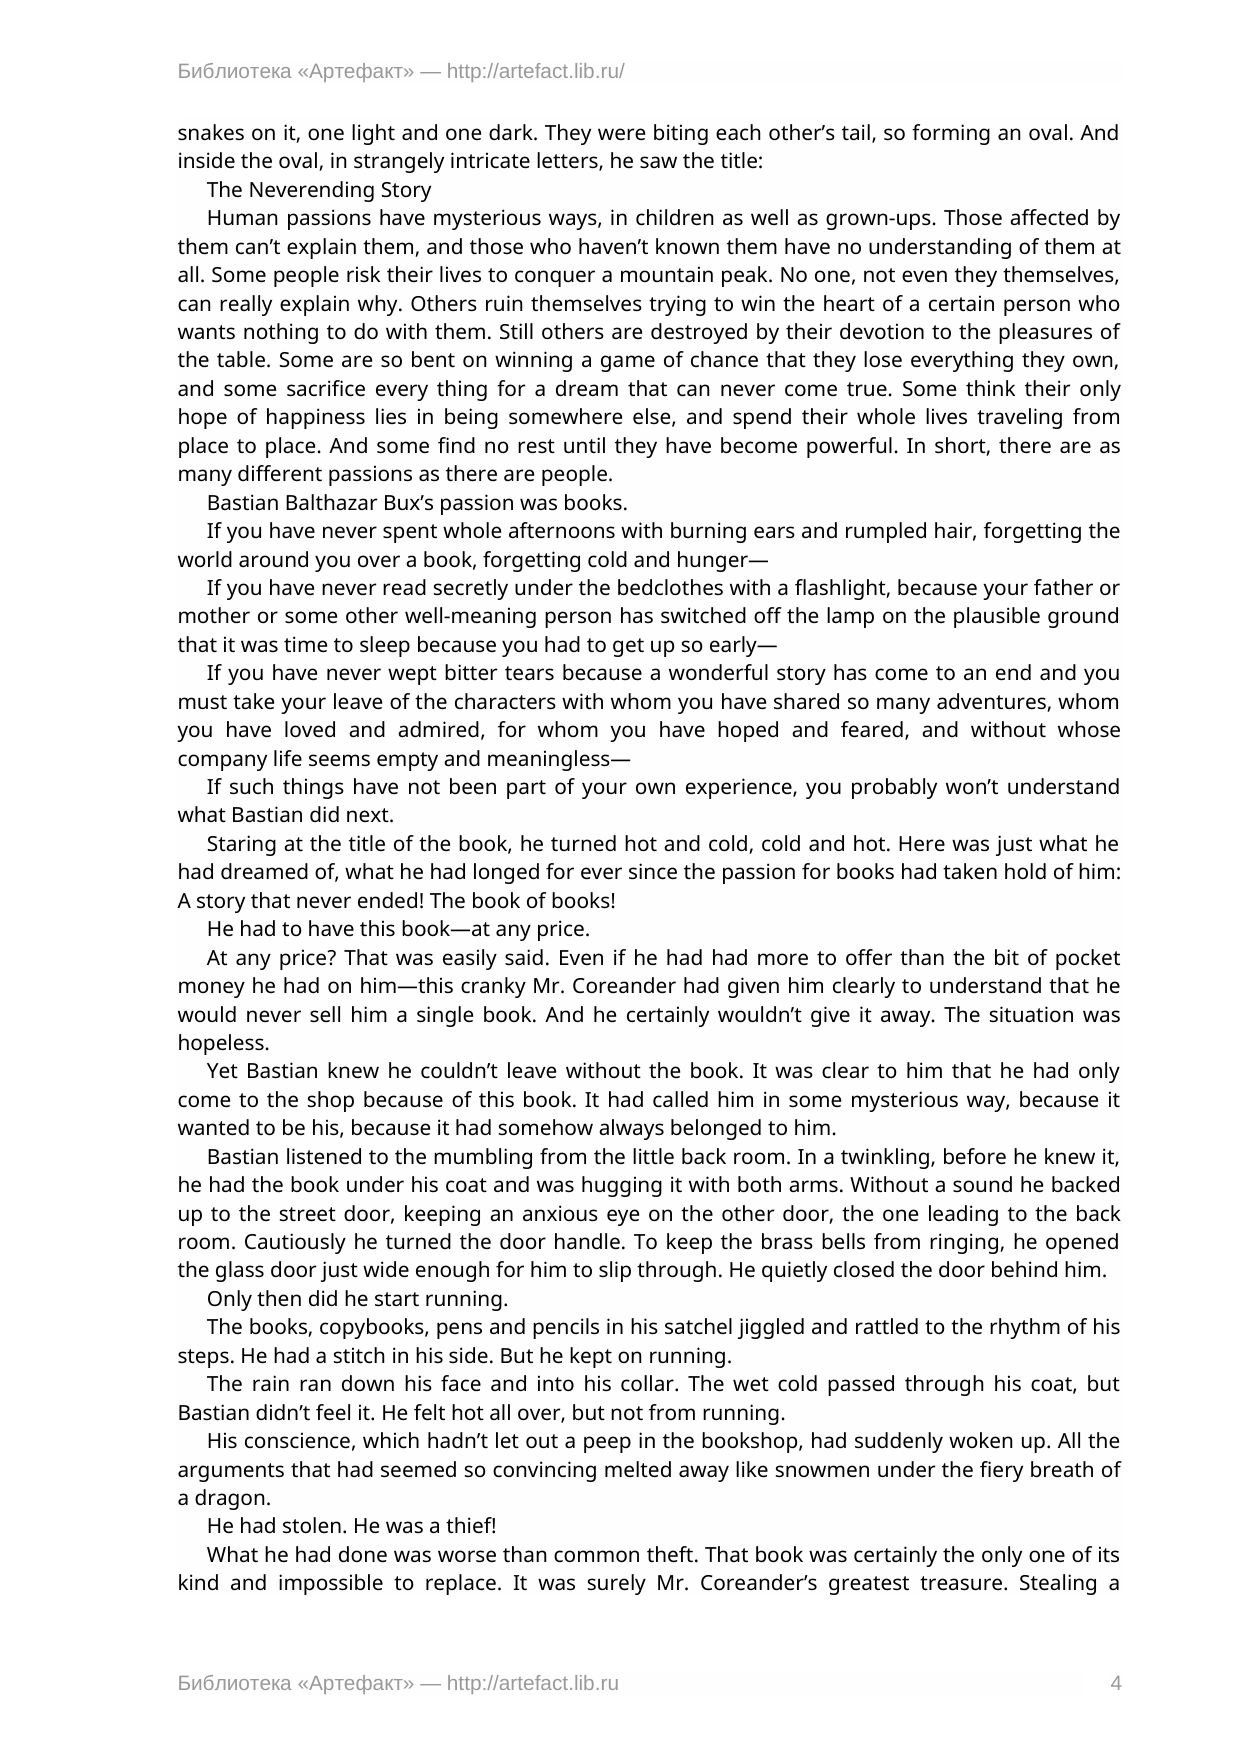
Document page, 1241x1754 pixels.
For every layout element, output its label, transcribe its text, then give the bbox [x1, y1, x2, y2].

text He had stolen. He was a thief! [177, 1512, 1122, 1540]
text Staring at the title of the book, he turned hot and cold, cold and hot. Here was just what he had dreamed of, what he had longed for ever since the passion for books had taken hold of him: A story that never ended! The book of books! [177, 829, 1122, 914]
text The books, copybooks, pens and pencils in his satchel jiggled and rattled to the rhythm of his steps. He had a stitch in his side. But he kept on running. [177, 1312, 1122, 1369]
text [177, 118, 1122, 175]
text Bastian listened to the mumbling from the little back room. In a twinkling, before he knew it, he had the book under his coat and was hugging it with both arms. Without a sound he backed up to the street door, keeping an anxious eye on the other door, the one leading to the back room. Cautiously he turned the door handle. To keep the brass bells from ringing, he opened the glass door just wide enough for him to slip through. He quietly closed the door behind him. [177, 1142, 1122, 1284]
text Human passions have mysterious ways, in children as well as grown-ups. Those affected by them can’t explain them, and those who haven’t known them have no understanding of them at all. Some people risk their lives to conquer a mountain peak. No one, not even they themselves, can really explain why. Others ruin themselves trying to win the heart of a certain person who wants nothing to do with them. Still others are destroyed by their devotion to the pleasures of the table. Some are so bent on winning a game of chance that they lose everything they own, and some sacrifice every thing for a dream that can never come true. Some think their only hope of happiness lies in being somewhere else, and spend their whole lives traveling from place to place. And some find no rest until they have become powerful. In short, there are as many different passions as there are people. [177, 203, 1122, 488]
text If such things have not been part of your own experience, you probably won’t understand what Bastian did next. [177, 772, 1122, 829]
text If you have never spent whole afternoons with burning ears and rumpled hair, forgetting the world around you over a book, forgetting cold and hunger— [177, 516, 1122, 573]
text His conscience, which hadn’t let out a peep in the bookshop, had suddenly woken up. All the arguments that had seemed so convincing melted away like snowmen under the fiery breath of a dragon. [177, 1426, 1122, 1512]
text The rain ran down his face and into his collar. The wet cold passed through his coat, but Bastian didn’t feel it. He felt hot all over, but not from running. [177, 1369, 1122, 1426]
text He had to have this book—at any price. [177, 914, 1122, 943]
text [177, 1540, 1122, 1597]
text If you have never wept bitter tears because a wonderful story has come to an end and you must take your leave of the characters with whom you have shared so many adventures, whom you have loved and admired, for whom you have hoped and feared, and without whose company life seems empty and meaningless— [177, 658, 1122, 772]
text If you have never read secretly under the bedclothes with a flashlight, because your father or mother or some other well-meaning person has switched off the lamp on the plausible ground that it was time to sleep because you had to get up so early— [177, 573, 1122, 658]
text Yet Bastian knew he couldn’t leave without the book. It was clear to him that he had only come to the shop because of this book. It had called him in some mysterious way, because it wanted to be his, because it had somehow always belonged to him. [177, 1057, 1122, 1142]
text Only then did he start running. [177, 1284, 1122, 1312]
text Bastian Balthazar Bux’s passion was books. [177, 488, 1122, 516]
text At any price? That was easily said. Even if he had had more to offer than the bit of pocket money he had on him—this cranky Mr. Coreander had given him clearly to understand that he would never sell him a single book. And he certainly wouldn’t give it away. The situation was hopeless. [177, 943, 1122, 1057]
text The Neverending Story [177, 175, 1122, 203]
